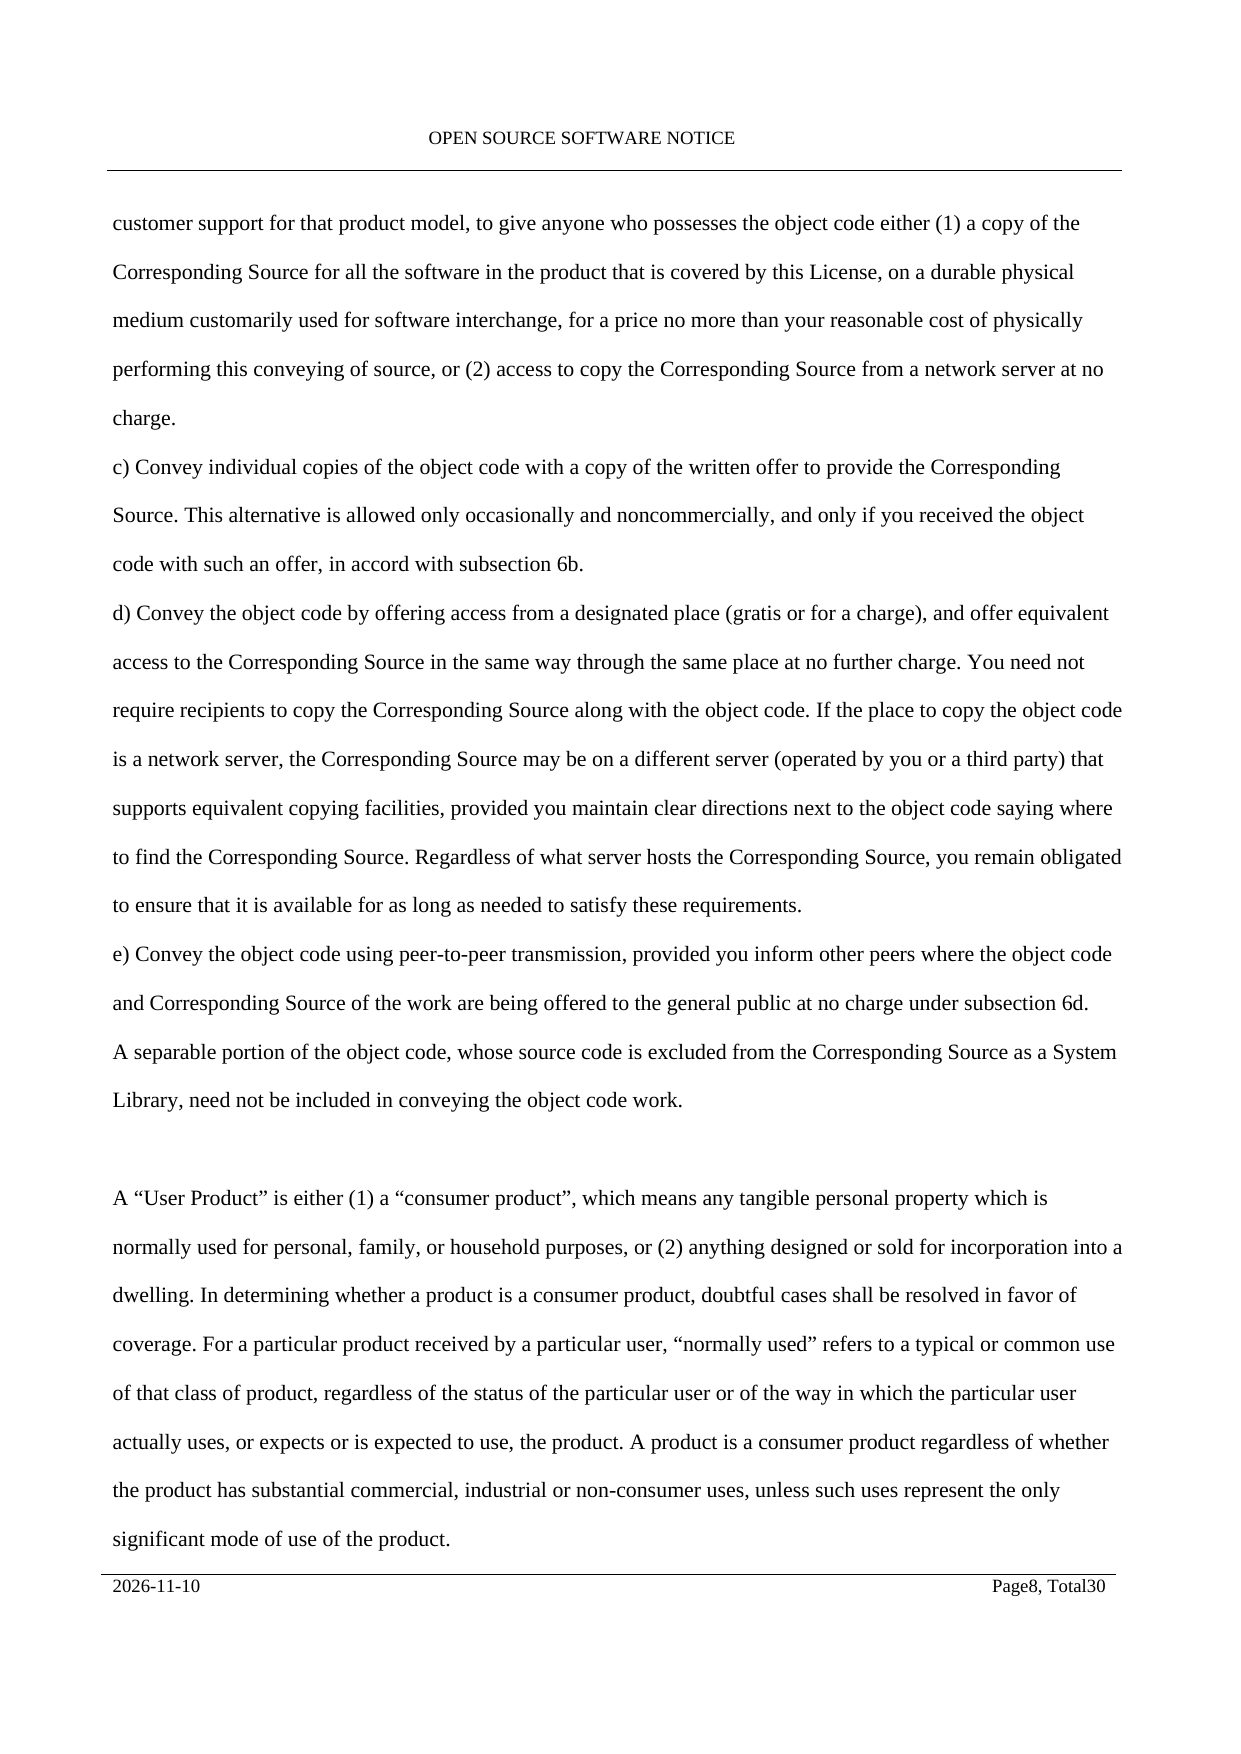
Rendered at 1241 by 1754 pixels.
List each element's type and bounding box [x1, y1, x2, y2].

text [112, 206, 1128, 1555]
